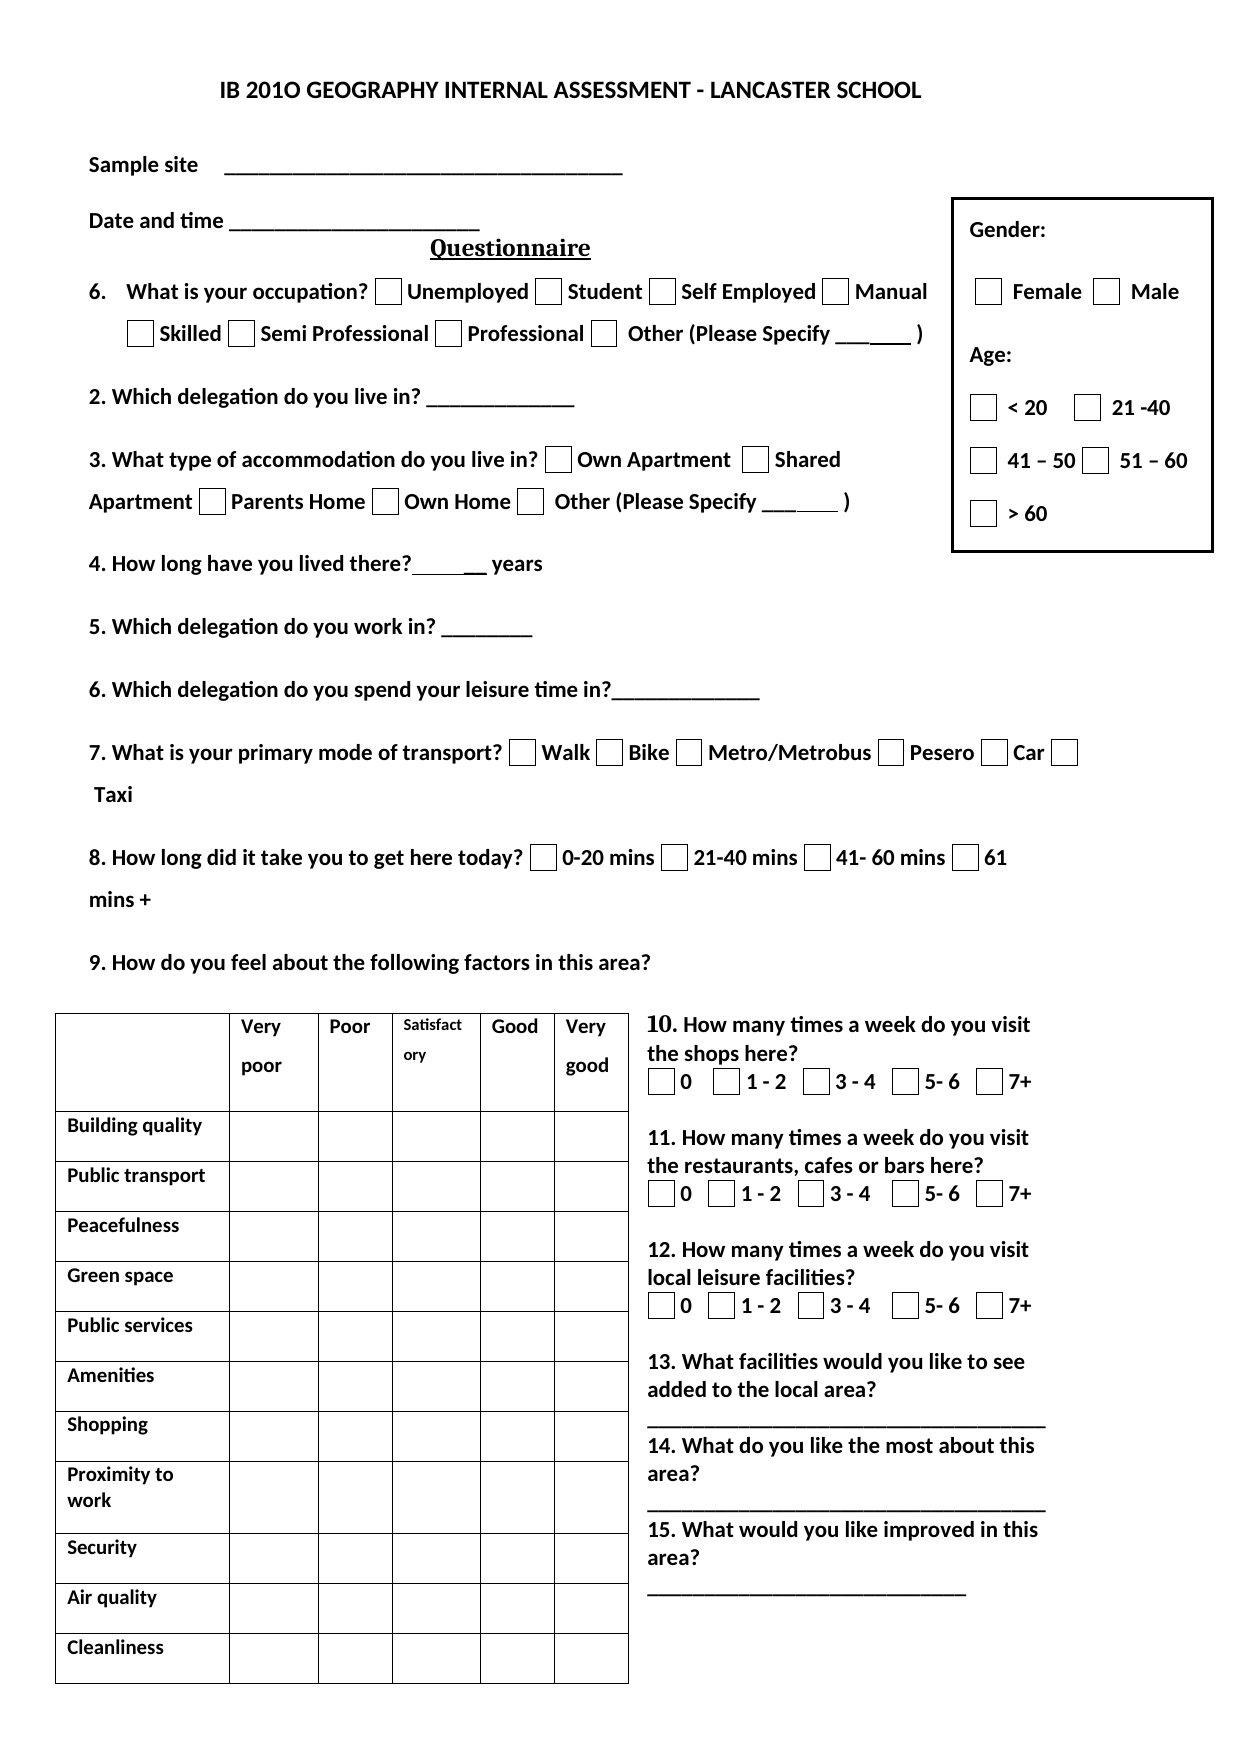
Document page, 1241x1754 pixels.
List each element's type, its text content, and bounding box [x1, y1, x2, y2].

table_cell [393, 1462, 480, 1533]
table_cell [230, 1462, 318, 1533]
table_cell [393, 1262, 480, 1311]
text 14. What do you like the most about this area? [629, 1431, 1053, 1487]
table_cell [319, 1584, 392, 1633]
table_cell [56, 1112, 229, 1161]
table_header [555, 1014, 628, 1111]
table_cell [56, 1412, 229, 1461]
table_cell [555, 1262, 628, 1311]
list 7. What is your primary mode of transport? Walk Bike Metro/Metrobus Pesero Car Taxi [89, 738, 1053, 808]
list 5. Which delegation do you work in? ________ [89, 612, 1053, 640]
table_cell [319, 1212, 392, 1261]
text Date and time ______________________ [954, 206, 1053, 234]
text Date and time ______________________ [89, 206, 951, 234]
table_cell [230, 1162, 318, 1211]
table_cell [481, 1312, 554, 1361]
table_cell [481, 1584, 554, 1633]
list 3. What type of accommodation do you live in? Own Apartment Shared Apartment Parents Home Own Home Other (Please Specify ___ ) [89, 445, 951, 515]
text 11. How many times a week do you visit the restaurants, cafes or bars here? [629, 1123, 1053, 1179]
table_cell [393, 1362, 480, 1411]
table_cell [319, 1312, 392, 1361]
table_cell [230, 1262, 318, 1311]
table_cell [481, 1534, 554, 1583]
text ___________________________________ [629, 1487, 1053, 1516]
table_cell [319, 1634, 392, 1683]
text ____________________________ [629, 1572, 1053, 1599]
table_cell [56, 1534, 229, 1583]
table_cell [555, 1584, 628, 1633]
text 0 1 - 2 3 - 4 5- 6 7+ [629, 1067, 1053, 1095]
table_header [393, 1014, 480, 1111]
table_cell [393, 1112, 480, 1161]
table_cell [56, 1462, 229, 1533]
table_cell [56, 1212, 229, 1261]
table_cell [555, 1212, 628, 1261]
list 9. How do you feel about the following factors in this area? [89, 948, 1053, 976]
text 0 1 - 2 3 - 4 5- 6 7+ [629, 1291, 1053, 1319]
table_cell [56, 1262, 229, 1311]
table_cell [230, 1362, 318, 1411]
list 2. Which delegation do you live in? _____________ [89, 382, 951, 410]
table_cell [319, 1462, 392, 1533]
text 15. What would you like improved in this area? [629, 1516, 1053, 1572]
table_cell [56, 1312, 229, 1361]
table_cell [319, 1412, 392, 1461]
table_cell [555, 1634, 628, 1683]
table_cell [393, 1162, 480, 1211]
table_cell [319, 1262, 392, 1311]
text Questionnaire [954, 234, 1053, 263]
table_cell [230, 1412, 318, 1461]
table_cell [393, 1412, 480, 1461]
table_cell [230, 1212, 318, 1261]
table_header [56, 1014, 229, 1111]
text Sample site ___________________________________ [89, 150, 1053, 178]
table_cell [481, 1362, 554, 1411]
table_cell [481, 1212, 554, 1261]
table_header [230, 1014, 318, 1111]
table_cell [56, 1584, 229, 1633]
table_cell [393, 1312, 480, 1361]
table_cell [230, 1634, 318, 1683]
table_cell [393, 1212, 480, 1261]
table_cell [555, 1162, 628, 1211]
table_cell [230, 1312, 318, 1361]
text ___________________________________ [629, 1403, 1053, 1431]
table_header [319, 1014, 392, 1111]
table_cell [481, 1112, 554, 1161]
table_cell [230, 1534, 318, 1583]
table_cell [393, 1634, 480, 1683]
text Questionnaire [89, 234, 951, 263]
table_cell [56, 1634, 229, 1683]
text 0 1 - 2 3 - 4 5- 6 7+ [629, 1179, 1053, 1207]
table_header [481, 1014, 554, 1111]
text 13. What facilities would you like to see added to the local area? [629, 1347, 1053, 1403]
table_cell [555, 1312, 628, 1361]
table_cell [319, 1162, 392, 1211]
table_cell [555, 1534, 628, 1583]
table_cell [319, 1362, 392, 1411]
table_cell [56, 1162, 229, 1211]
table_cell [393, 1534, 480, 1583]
list What is your occupation? Unemployed Student Self Employed Manual Skilled Semi Professional Professional Other (Please Specify ___ ) [89, 277, 951, 347]
text 12. How many times a week do you visit local leisure facilities? [629, 1235, 1053, 1291]
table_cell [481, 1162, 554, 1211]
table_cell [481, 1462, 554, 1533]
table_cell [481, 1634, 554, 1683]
list 8. How long did it take you to get here today? 0-20 mins 21-40 mins 41- 60 mins 61 mins + [89, 843, 1053, 913]
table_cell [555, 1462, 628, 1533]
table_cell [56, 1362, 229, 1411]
text 10. How many times a week do you visit the shops here? [89, 1010, 1053, 1067]
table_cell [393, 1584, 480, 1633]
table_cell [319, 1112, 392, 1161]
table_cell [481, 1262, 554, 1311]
list 4. How long have you lived there? __ years [89, 549, 1053, 578]
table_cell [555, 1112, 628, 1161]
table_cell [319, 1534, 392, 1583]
list 6. Which delegation do you spend your leisure time in?_____________ [89, 675, 1053, 703]
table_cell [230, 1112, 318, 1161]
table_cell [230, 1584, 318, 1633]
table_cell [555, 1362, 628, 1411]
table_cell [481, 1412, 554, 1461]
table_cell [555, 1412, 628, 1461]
